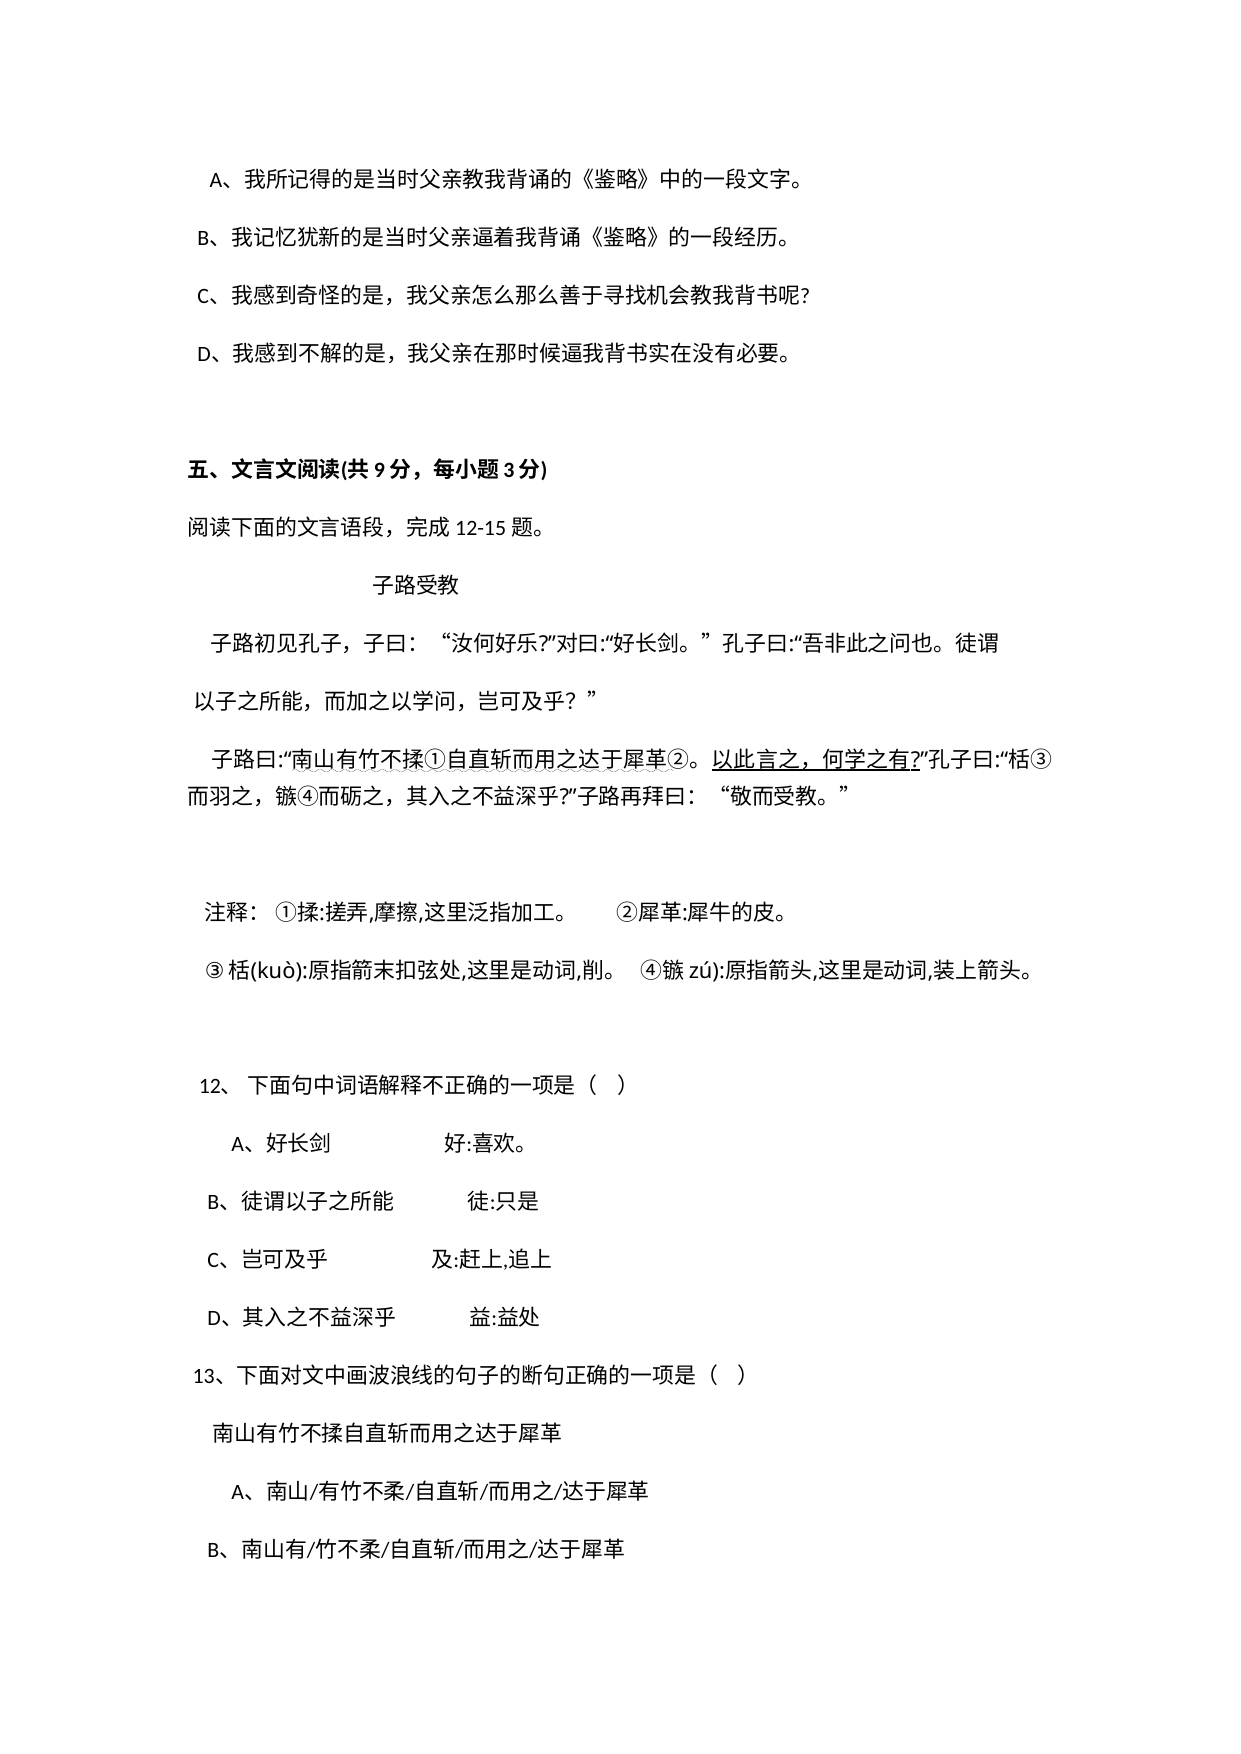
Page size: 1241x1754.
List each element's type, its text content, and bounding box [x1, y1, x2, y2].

text A、南山/有竹不柔/自直斩/而用之/达于犀革 [187, 1474, 1053, 1506]
text D、其入之不益深乎 益:益处 [187, 1300, 1053, 1332]
text B、南山有/竹不柔/自直斩/而用之/达于犀革 [187, 1532, 1053, 1564]
text B、徒谓以子之所能 徒:只是 [187, 1184, 1053, 1216]
text ③栝(kuò):原指箭末扣弦处,这里是动词,削。 ④镞zú):原指箭头,这里是动词,装上箭头。 [187, 952, 1053, 985]
text 子路曰:“南山有竹不揉①自直斩而用之达于犀革②。以此言之，何学之有?”孔子曰:“栝③而羽之，镞④而砺之，其入之不益深乎?”子路再拜曰：“敬而受教。” [187, 741, 1053, 811]
text 南山有竹不揉自直斩而用之达于犀革 [187, 1416, 1053, 1448]
text 以子之所能，而加之以学问，岂可及乎？” [187, 683, 1053, 716]
list 下面句中词语解释不正确的一项是（ ） [198, 1068, 1053, 1100]
text C、我感到奇怪的是，我父亲怎么那么善于寻找机会教我背书呢? [187, 278, 1053, 311]
text D、我感到不解的是，我父亲在那时候逼我背书实在没有必要。 [187, 336, 1053, 368]
text 阅读下面的文言语段，完成 12-15 题。 [187, 509, 1053, 542]
text 13、下面对文中画波浪线的句子的断句正确的一项是（ ） [187, 1358, 1053, 1390]
text 五、文言文阅读(共9分，每小题3分) [187, 451, 1053, 484]
text 子路受教 [187, 567, 1053, 600]
text A、我所记得的是当时父亲教我背诵的《鉴略》中的一段文字。 [187, 162, 1053, 194]
text 子路初见孔子，子曰：“汝何好乐?”对曰:“好长剑。”孔子曰:“吾非此之问也。徒谓 [187, 625, 1053, 658]
text B、我记忆犹新的是当时父亲逼着我背诵《鉴略》的一段经历。 [187, 220, 1053, 252]
text C、岂可及乎 及:赶上,追上 [187, 1242, 1053, 1274]
text A、好长剑 好:喜欢。 [187, 1126, 1053, 1158]
text 注释： ①揉:搓弄,摩擦,这里泛指加工。 ②犀革:犀牛的皮。 [187, 894, 1053, 927]
